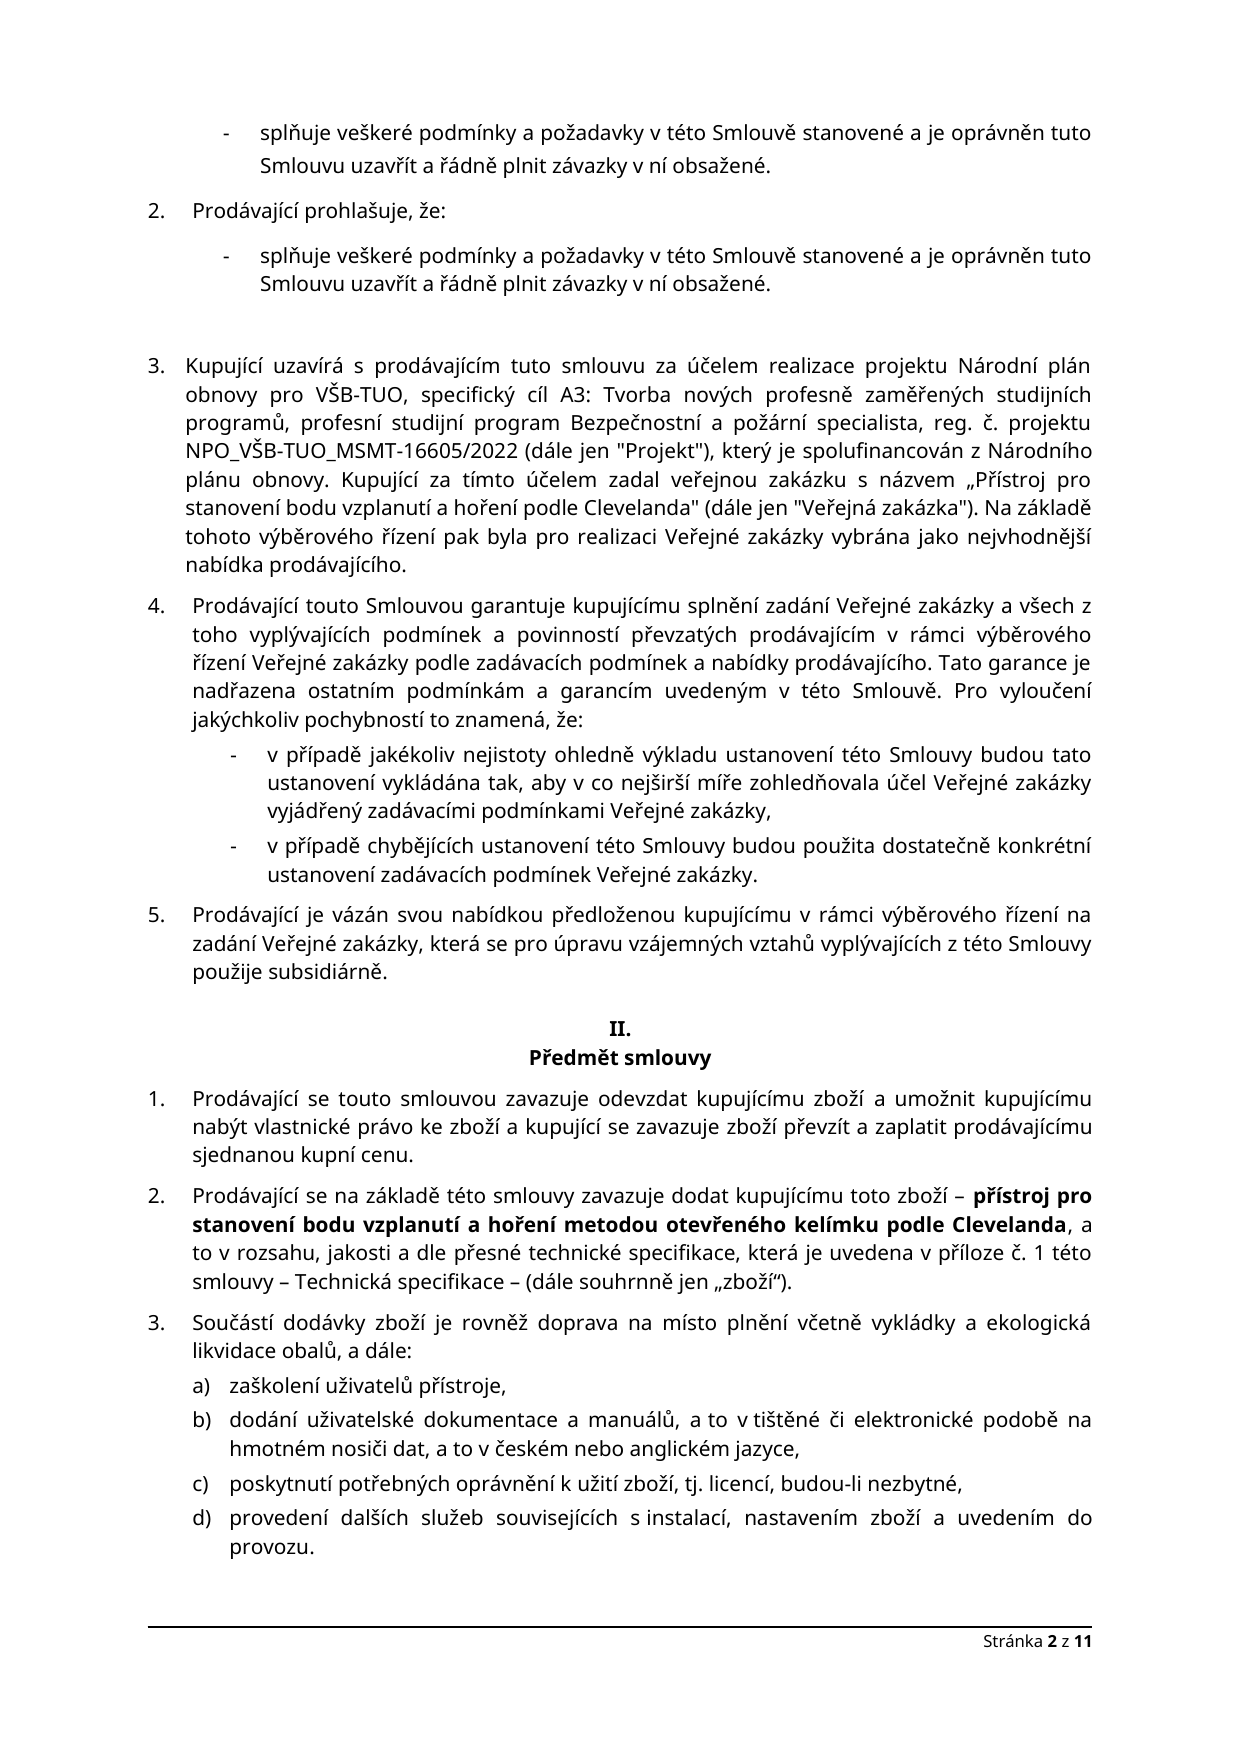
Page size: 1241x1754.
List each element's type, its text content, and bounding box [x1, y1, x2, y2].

list Součástí dodávky zboží je rovněž doprava na místo plnění včetně vykládky a ekologická likvidace obalů, a dále: [148, 1308, 1092, 1365]
list splňuje veškeré podmínky a požadavky v této Smlouvě stanovené a je oprávněn tuto Smlouvu uzavřít a řádně plnit závazky v ní obsažené. [223, 241, 1092, 298]
list dodání uživatelské dokumentace a manuálů, a to v tištěné či elektronické podobě na hmotném nosiči dat, a to v českém nebo anglickém jazyce, [192, 1406, 1092, 1462]
list Prodávající je vázán svou nabídkou předloženou kupujícímu v rámci výběrového řízení na zadání Veřejné zakázky, která se pro úpravu vzájemných vztahů vyplývajících z této Smlouvy použije subsidiárně. [148, 901, 1092, 986]
list provedení dalších služeb souvisejících s instalací, nastavením zboží a uvedením do provozu. [192, 1503, 1092, 1560]
list Kupující uzavírá s prodávajícím tuto smlouvu za účelem realizace projektu Národní plán obnovy pro VŠB-TUO, specifický cíl A3: Tvorba nových profesně zaměřených studijních programů, profesní studijní program Bezpečnostní a požární specialista, reg. č. projektu NPO_VŠB-TUO_MSMT-16605/2022 (dále jen "Projekt"), který je spolufinancován z Národního plánu obnovy. Kupující za tímto účelem zadal veřejnou zakázku s názvem „Přístroj pro stanovení bodu vzplanutí a hoření podle Clevelanda" (dále jen "Veřejná zakázka"). Na základě tohoto výběrového řízení pak byla pro realizaci Veřejné zakázky vybrána jako nejvhodnější nabídka prodávajícího. [148, 351, 1092, 579]
list v případě chybějících ustanovení této Smlouvy budou použita dostatečně konkrétní ustanovení zadávacích podmínek Veřejné zakázky. [230, 831, 1092, 888]
text II. [148, 1014, 1092, 1043]
list Prodávající se touto smlouvou zavazuje odevzdat kupujícímu zboží a umožnit kupujícímu nabýt vlastnické právo ke zboží a kupující se zavazuje zboží převzít a zaplatit prodávajícímu sjednanou kupní cenu. [148, 1084, 1092, 1169]
list v případě jakékoliv nejistoty ohledně výkladu ustanovení této Smlouvy budou tato ustanovení vykládána tak, aby v co nejširší míře zohledňovala účel Veřejné zakázky vyjádřený zadávacími podmínkami Veřejné zakázky, [230, 740, 1092, 825]
list zaškolení uživatelů přístroje, [192, 1371, 1092, 1399]
list Prodávající prohlašuje, že: [148, 196, 1092, 224]
list splňuje veškeré podmínky a požadavky v této Smlouvě stanovené a je oprávněn tuto Smlouvu uzavřít a řádně plnit závazky v ní obsažené. [223, 118, 1092, 179]
list Prodávající se na základě této smlouvy zavazuje dodat kupujícímu toto zboží – přístroj pro stanovení bodu vzplanutí a hoření metodou otevřeného kelímku podle Clevelanda, a to v rozsahu, jakosti a dle přesné technické specifikace, která je uvedena v příloze č. 1 této smlouvy – Technická specifikace – (dále souhrnně jen „zboží“). [148, 1182, 1092, 1295]
list Prodávající touto Smlouvou garantuje kupujícímu splnění zadání Veřejné zakázky a všech z toho vyplývajících podmínek a povinností převzatých prodávajícím v rámci výběrového řízení Veřejné zakázky podle zadávacích podmínek a nabídky prodávajícího. Tato garance je nadřazena ostatním podmínkám a garancím uvedeným v této Smlouvě. Pro vyloučení jakýchkoliv pochybností to znamená, že: [148, 591, 1092, 733]
list poskytnutí potřebných oprávnění k užití zboží, tj. licencí, budou-li nezbytné, [192, 1469, 1092, 1497]
text Předmět smlouvy [148, 1043, 1092, 1071]
